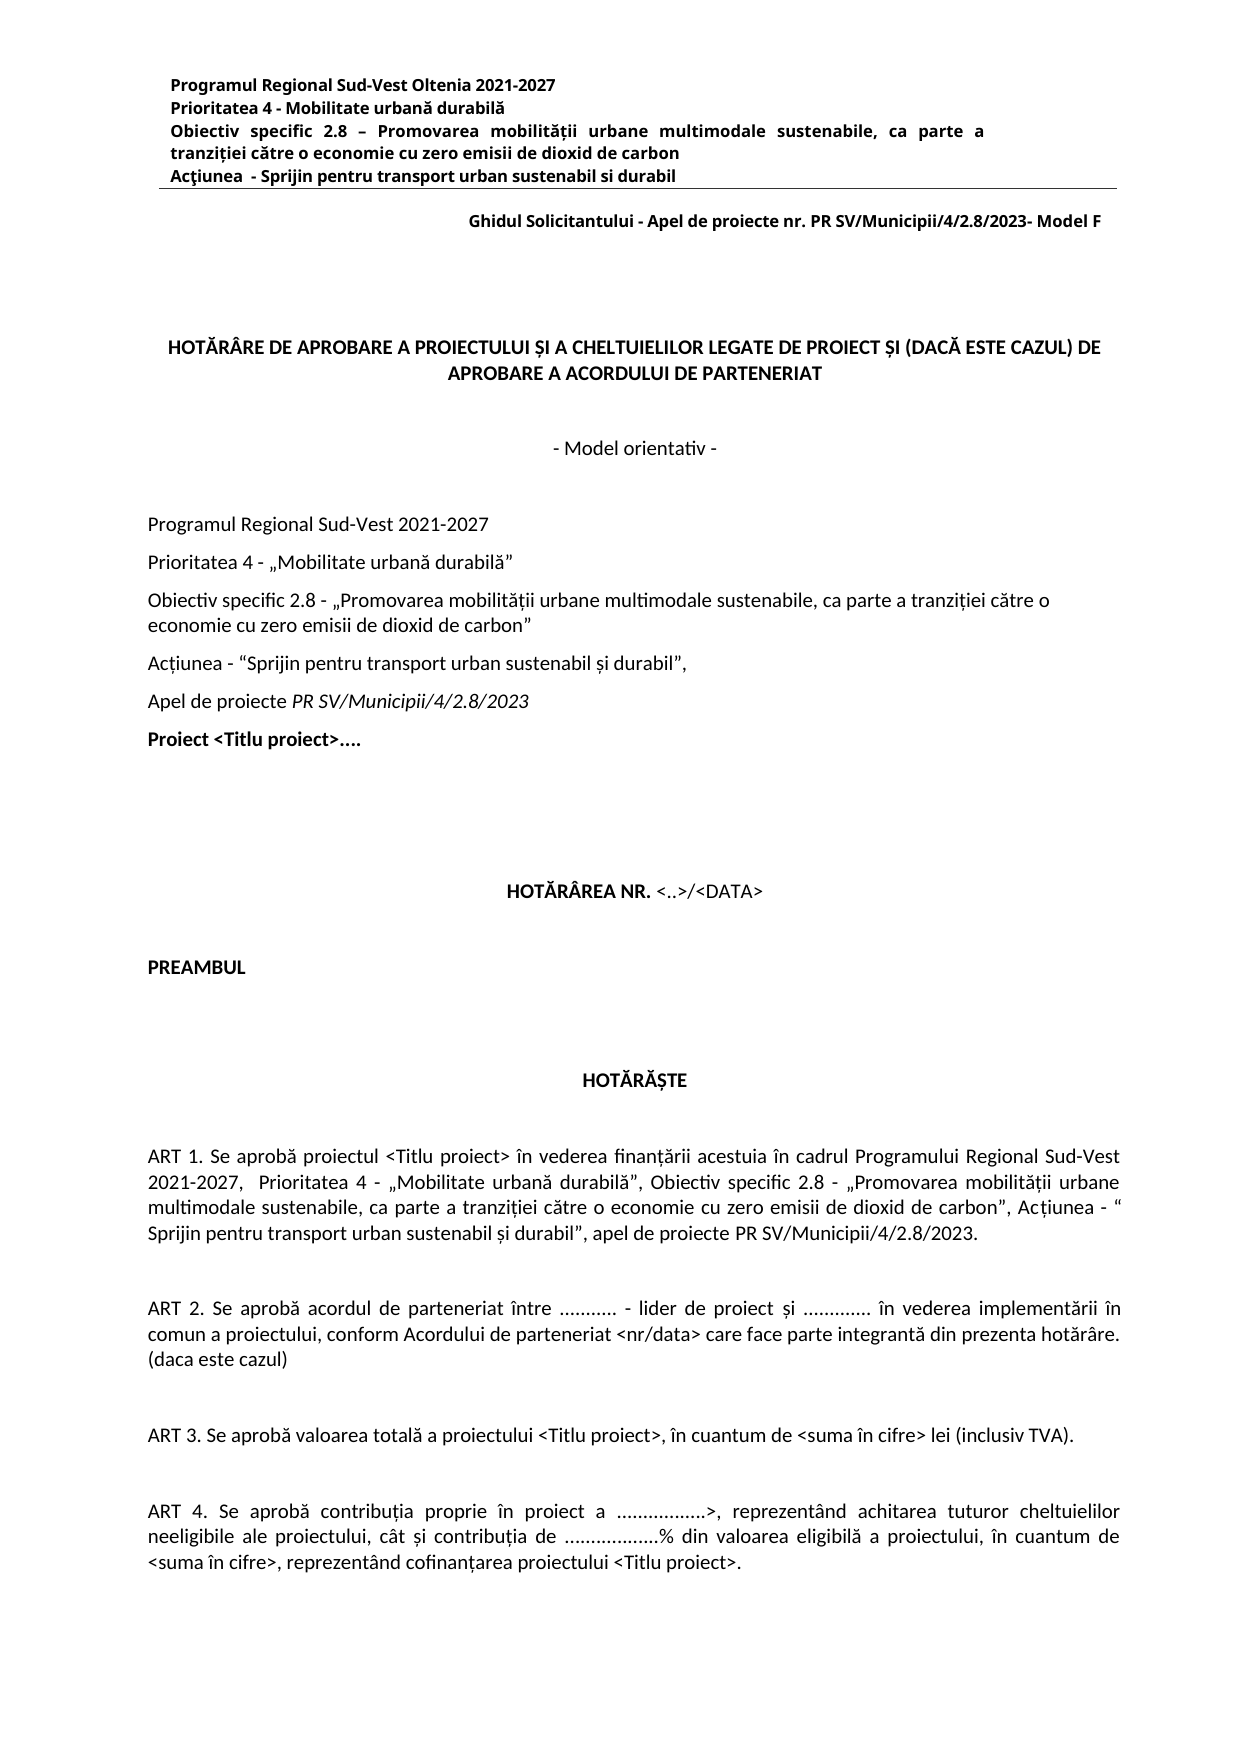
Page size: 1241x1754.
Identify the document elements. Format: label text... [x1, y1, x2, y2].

text Acţiunea - “Sprijin pentru transport urban sustenabil și durabil”, [148, 651, 1122, 676]
text HOTĂRÂRE DE APROBARE A PROIECTULUI ȘI A CHELTUIELILOR LEGATE DE PROIECT ȘI (DACĂ ESTE CAZUL) DE APROBARE A ACORDULUI DE PARTENERIAT [148, 334, 1122, 385]
text Programul Regional Sud-Vest 2021-2027 [148, 511, 1122, 537]
text Apel de proiecte PR SV/Municipii/4/2.8/2023 [148, 688, 1122, 714]
text Proiect <Titlu proiect>.... [148, 726, 1122, 752]
text ART 4. Se aprobă contribuția proprie în proiect a .................>, reprezentând achitarea tuturor cheltuielilor neeligibile ale proiectului, cât și contribuția de ..................% din valoarea eligibilă a proiectului, în cuantum de <suma în cifre>, reprezentând cofinanțarea proiectului <Titlu proiect>. [148, 1498, 1122, 1574]
text HOTĂRÂREA NR. <..>/<DATA> [148, 878, 1122, 903]
text PREAMBUL [148, 954, 1122, 979]
text Prioritatea 4 - „Mobilitate urbană durabilă” [148, 549, 1122, 575]
text - Model orientativ - [148, 436, 1122, 461]
text ART 1. Se aprobă proiectul <Titlu proiect> în vederea finanțării acestuia în cadrul Programului Regional Sud-Vest 2021-2027, Prioritatea 4 - „Mobilitate urbană durabilă”, Obiectiv specific 2.8 - „Promovarea mobilității urbane multimodale sustenabile, ca parte a tranziției către o economie cu zero emisii de dioxid de carbon”, Acţiunea - “ Sprijin pentru transport urban sustenabil și durabil”, apel de proiecte PR SV/Municipii/4/2.8/2023. [148, 1143, 1122, 1245]
text ART 3. Se aprobă valoarea totală a proiectului <Titlu proiect>, în cuantum de <suma în cifre> lei (inclusiv TVA). [148, 1422, 1122, 1448]
text HOTĂRĂȘTE [148, 1068, 1122, 1093]
text ART 2. Se aprobă acordul de parteneriat între ........... - lider de proiect şi ............. în vederea implementării în comun a proiectului, conform Acordului de parteneriat <nr/data> care face parte integrantă din prezenta hotărâre. (daca este cazul) [148, 1296, 1122, 1372]
text Obiectiv specific 2.8 - „Promovarea mobilității urbane multimodale sustenabile, ca parte a tranziției către o economie cu zero emisii de dioxid de carbon” [148, 587, 1122, 638]
